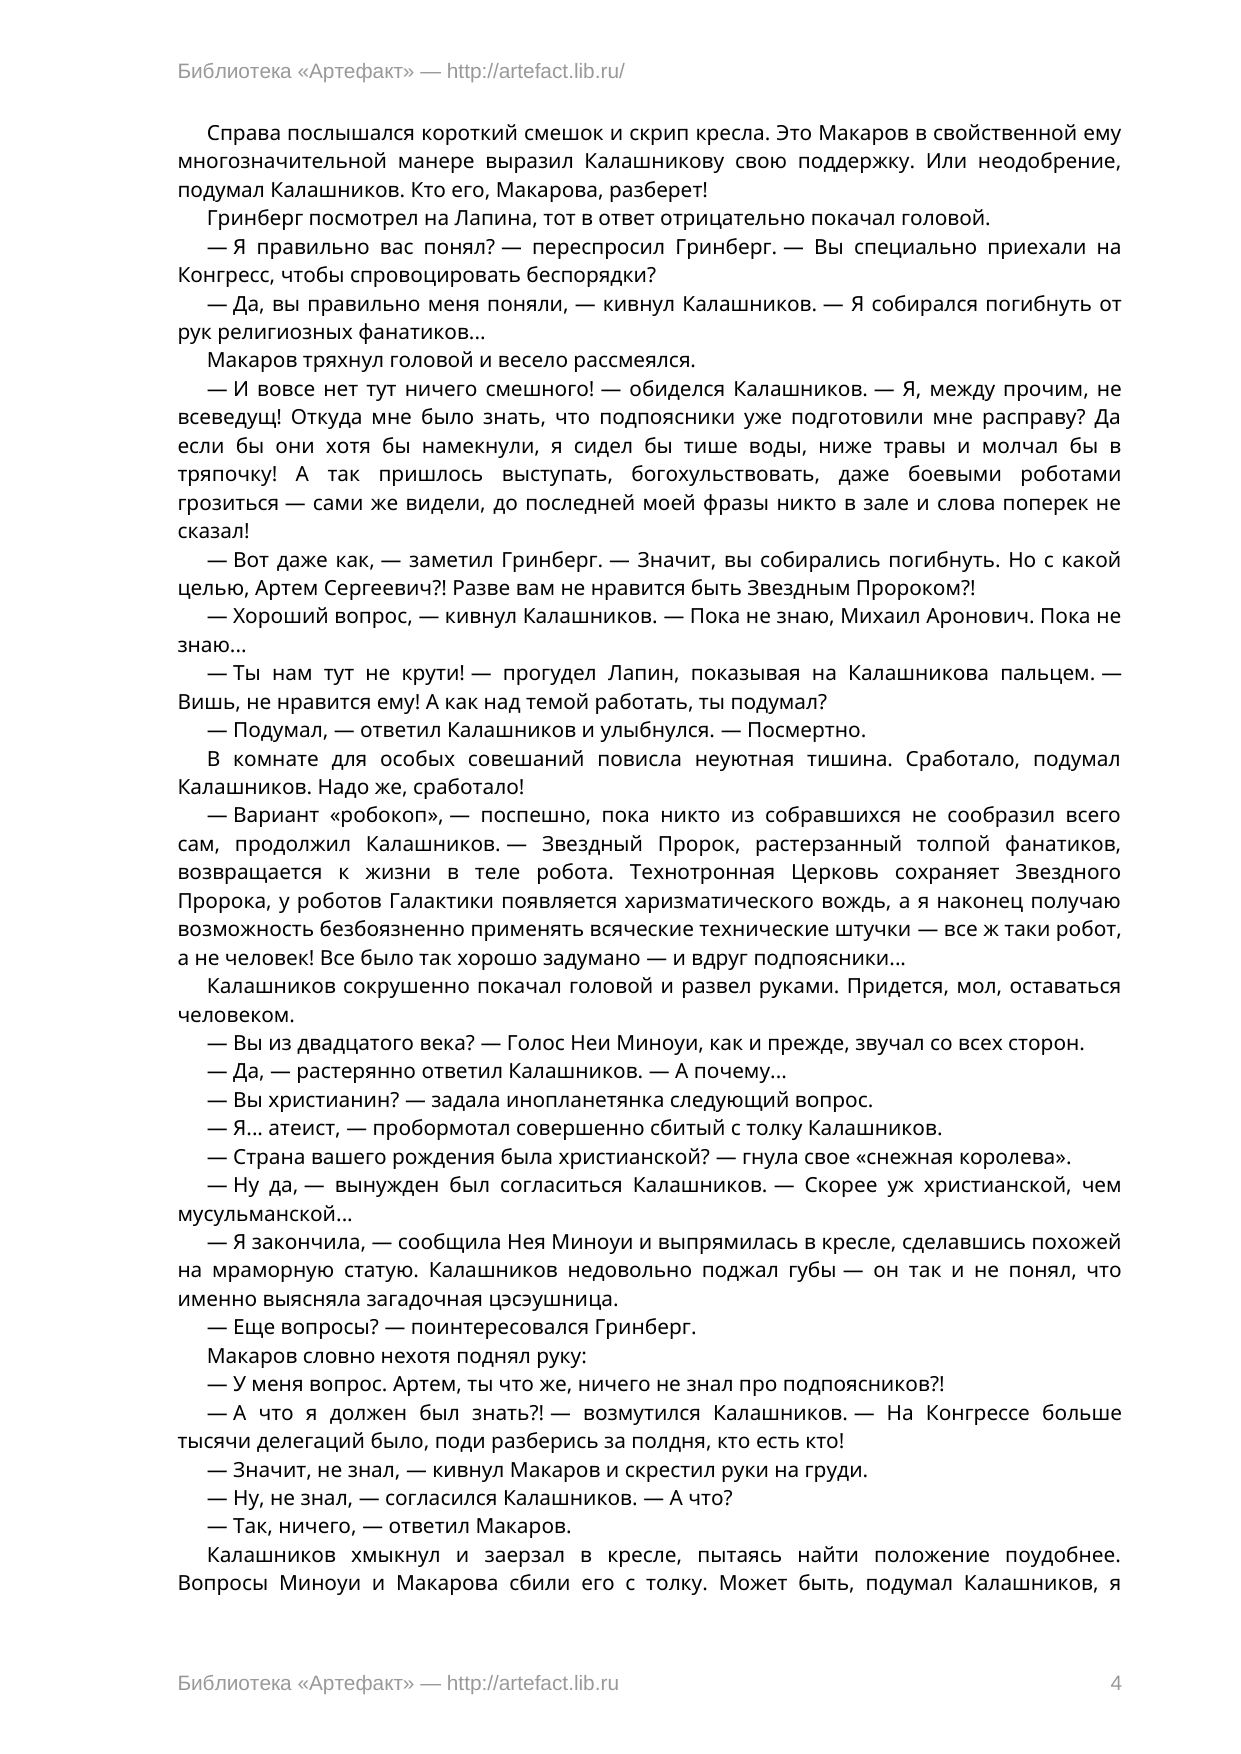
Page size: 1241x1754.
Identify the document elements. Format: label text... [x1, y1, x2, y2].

text — Я... атеист, — пробормотал совершенно сбитый с толку Калашников. [177, 1113, 1122, 1142]
text В комнате для особых совешаний повисла неуютная тишина. Сработало, подумал Калашников. Надо же, сработало! [177, 744, 1122, 801]
text — Вот даже как, — заметил Гринберг. — Значит, вы собирались погибнуть. Но с какой целью, Артем Сергеевич?! Разве вам не нравится быть Звездным Пророком?! [177, 545, 1122, 602]
text — Я закончила, — сообщила Нея Миноуи и выпрямилась в кресле, сделавшись похожей на мраморную статую. Калашников недовольно поджал губы — он так и не понял, что именно выясняла загадочная цэсэушница. [177, 1227, 1122, 1312]
text — Еще вопросы? — поинтересовался Гринберг. [177, 1312, 1122, 1341]
text — Вариант «робокоп», — поспешно, пока никто из собравшихся не сообразил всего сам, продолжил Калашников. — Звездный Пророк, растерзанный толпой фанатиков, возвращается к жизни в теле робота. Технотронная Церковь сохраняет Звездного Пророка, у роботов Галактики появляется харизматического вождь, а я наконец получаю возможность безбоязненно применять всяческие технические штучки — все ж таки робот, а не человек! Все было так хорошо задумано — и вдруг подпоясники... [177, 801, 1122, 971]
text — Я правильно вас понял? — переспросил Гринберг. — Вы специально приехали на Конгресс, чтобы спровоцировать беспорядки? [177, 232, 1122, 289]
text — Вы христианин? — задала инопланетянка следующий вопрос. [177, 1085, 1122, 1113]
text Калашников сокрушенно покачал головой и развел руками. Придется, мол, оставаться человеком. [177, 971, 1122, 1028]
text — Так, ничего, — ответил Макаров. [177, 1512, 1122, 1540]
text — Страна вашего рождения была христианской? — гнула свое «снежная королева». [177, 1142, 1122, 1170]
text — Да, вы правильно меня поняли, — кивнул Калашников. — Я собирался погибнуть от рук религиозных фанатиков... [177, 289, 1122, 346]
text — И вовсе нет тут ничего смешного! — обиделся Калашников. — Я, между прочим, не всеведущ! Откуда мне было знать, что подпоясники уже подготовили мне расправу? Да если бы они хотя бы намекнули, я сидел бы тише воды, ниже травы и молчал бы в тряпочку! А так пришлось выступать, богохульствовать, даже боевыми роботами грозиться — сами же видели, до последней моей фразы никто в зале и слова поперек не сказал! [177, 374, 1122, 545]
text — Ну да, — вынужден был согласиться Калашников. — Скорее уж христианской, чем мусульманской... [177, 1170, 1122, 1227]
text Справа послышался короткий смешок и скрип кресла. Это Макаров в свойственной ему многозначительной манере выразил Калашникову свою поддержку. Или неодобрение, подумал Калашников. Кто его, Макарова, разберет! [177, 118, 1122, 203]
text — У меня вопрос. Артем, ты что же, ничего не знал про подпоясников?! [177, 1369, 1122, 1398]
text — Ну, не знал, — согласился Калашников. — А что? [177, 1483, 1122, 1512]
text — Вы из двадцатого века? — Голос Неи Миноуи, как и прежде, звучал со всех сторон. [177, 1028, 1122, 1057]
text — Значит, не знал, — кивнул Макаров и скрестил руки на груди. [177, 1455, 1122, 1483]
text Макаров словно нехотя поднял руку: [177, 1341, 1122, 1369]
text — А что я должен был знать?! — возмутился Калашников. — На Конгрессе больше тысячи делегаций было, поди разберись за полдня, кто есть кто! [177, 1398, 1122, 1455]
text — Да, — растерянно ответил Калашников. — А почему... [177, 1057, 1122, 1085]
text — Подумал, — ответил Калашников и улыбнулся. — Посмертно. [177, 715, 1122, 744]
text — Ты нам тут не крути! — прогудел Лапин, показывая на Калашникова пальцем. — Вишь, не нравится ему! А как над темой работать, ты подумал? [177, 658, 1122, 715]
text Макаров тряхнул головой и весело рассмеялся. [177, 346, 1122, 374]
text — Хороший вопрос, — кивнул Калашников. — Пока не знаю, Михаил Аронович. Пока не знаю... [177, 602, 1122, 658]
text Гринберг посмотрел на Лапина, тот в ответ отрицательно покачал головой. [177, 203, 1122, 232]
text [177, 1540, 1122, 1597]
